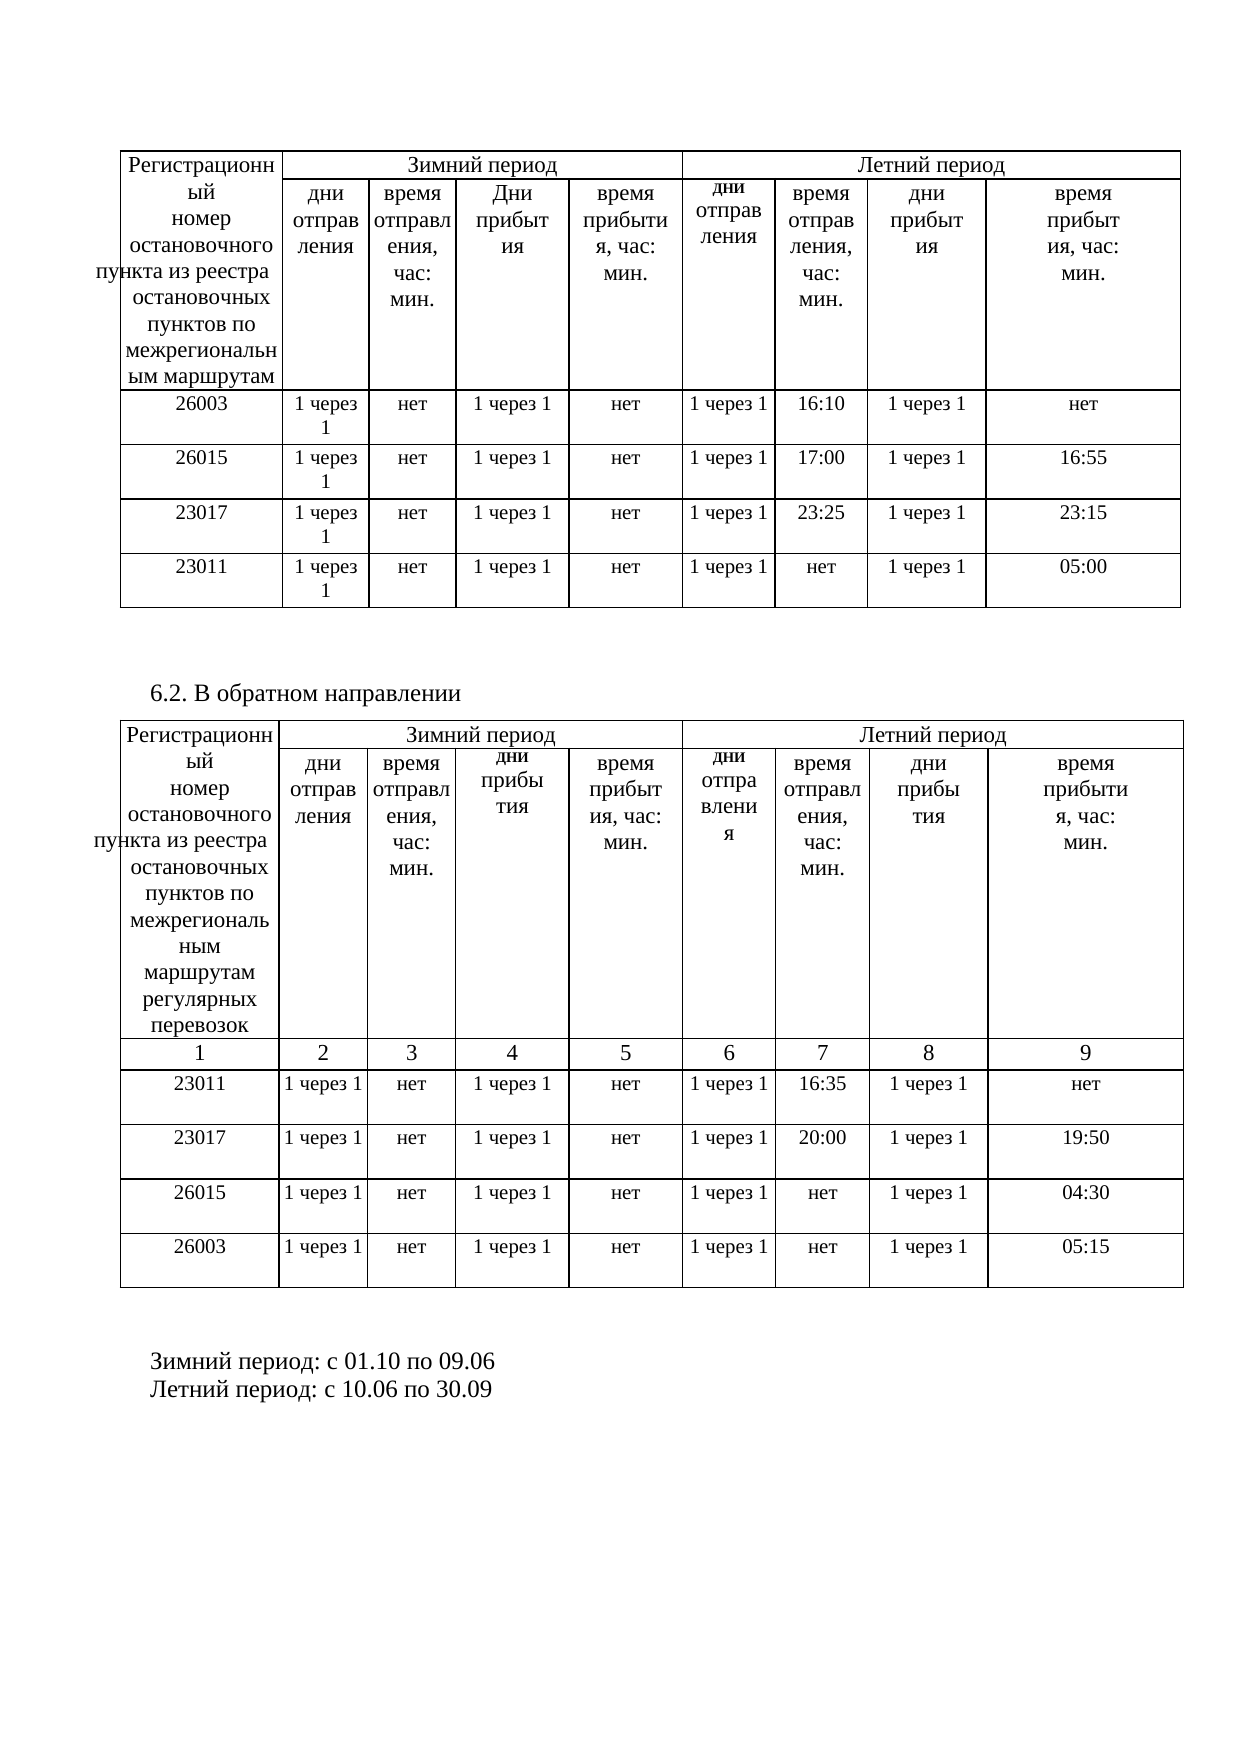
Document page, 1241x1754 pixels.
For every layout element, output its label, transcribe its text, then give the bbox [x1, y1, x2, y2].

table_cell ДНИ отправ ления [683, 180, 774, 389]
table_cell ДНИ отпра влени я [683, 749, 775, 1037]
table_cell дни отправ ления [280, 749, 367, 1037]
table_cell 1 через 1 [456, 1071, 568, 1124]
table_cell 1 через 1 [280, 1234, 367, 1287]
table_cell 5 [570, 1039, 682, 1069]
table_cell 1 через 1 [868, 391, 985, 444]
table_cell время прибыт ия, час: мин. [570, 749, 682, 1037]
table_cell Дни прибыт ия [457, 180, 568, 389]
table_cell 1 через 1 [283, 391, 368, 444]
table_cell ДНИ прибы тия [456, 749, 568, 1037]
table_header Зимний период [280, 721, 682, 747]
table_cell нет [570, 1234, 682, 1287]
table_cell 7 [776, 1039, 869, 1069]
table_cell 6 [683, 1039, 775, 1069]
table_cell время прибыт ия, час: мин. [987, 180, 1180, 389]
table_cell 1 через 1 [457, 391, 568, 444]
table_cell 8 [870, 1039, 987, 1069]
table_cell нет [570, 445, 682, 498]
table_cell нет [570, 500, 682, 552]
table_header Летний период [683, 721, 1183, 747]
table_cell 1 через 1 [683, 445, 774, 498]
text Летний период: с 10.06 по 30.09 [150, 1374, 1090, 1403]
table_cell 16:10 [776, 391, 867, 444]
table_cell 1 через 1 [456, 1234, 568, 1287]
table_cell нет [570, 554, 682, 607]
table_cell 1 через 1 [283, 554, 368, 607]
table_cell нет [776, 1234, 869, 1287]
table_cell нет [570, 1125, 682, 1178]
table_cell нет [989, 1071, 1183, 1124]
table_cell время отправл ения, час: мин. [368, 749, 455, 1037]
table_cell 1 через 1 [283, 445, 368, 498]
table_cell 1 через 1 [870, 1234, 987, 1287]
table_cell время прибыти я, час: мин. [570, 180, 682, 389]
table_cell 4 [456, 1039, 568, 1069]
table_cell 1 через 1 [683, 500, 774, 552]
table_cell 16:55 [987, 445, 1180, 498]
table_cell 23017 [121, 500, 282, 552]
table_cell 1 через 1 [683, 391, 774, 444]
table_cell нет [570, 391, 682, 444]
table_cell 23:25 [776, 500, 867, 552]
table_cell 23011 [121, 1071, 278, 1124]
table_cell 1 через 1 [280, 1125, 367, 1178]
table_cell 1 через 1 [683, 1234, 775, 1287]
table_cell 16:35 [776, 1071, 869, 1124]
table_cell 19:50 [989, 1125, 1183, 1178]
table_cell нет [368, 1125, 455, 1178]
table_cell 23011 [121, 554, 282, 607]
table_cell 1 через 1 [283, 500, 368, 552]
table_cell 26003 [121, 1234, 278, 1287]
table_cell 9 [989, 1039, 1183, 1069]
table_cell нет [370, 445, 455, 498]
table_header Зимний период [283, 152, 682, 178]
table_cell 1 через 1 [870, 1180, 987, 1232]
table_cell 23:15 [987, 500, 1180, 552]
table_cell нет [570, 1071, 682, 1124]
table_cell дни прибыт ия [868, 180, 985, 389]
table_cell 1 [121, 1039, 278, 1069]
table_cell 26015 [121, 445, 282, 498]
table_cell нет [776, 554, 867, 607]
table_cell нет [987, 391, 1180, 444]
table_header Летний период [683, 152, 1180, 178]
table_cell 1 через 1 [868, 445, 985, 498]
table_cell 1 через 1 [457, 445, 568, 498]
table_cell нет [368, 1180, 455, 1232]
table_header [121, 152, 282, 389]
table_cell время отправ ления, час: мин. [776, 180, 867, 389]
table_cell 1 через 1 [870, 1071, 987, 1124]
table_cell нет [368, 1071, 455, 1124]
table_cell 1 через 1 [457, 554, 568, 607]
table_cell нет [370, 391, 455, 444]
table_cell 1 через 1 [456, 1125, 568, 1178]
table_cell 1 через 1 [683, 1125, 775, 1178]
text 6.2. В обратном направлении [150, 678, 1090, 707]
table_cell дни отправ ления [283, 180, 368, 389]
table_cell 05:00 [987, 554, 1180, 607]
table_cell 1 через 1 [683, 1071, 775, 1124]
table_cell 1 через 1 [280, 1071, 367, 1124]
table_cell 1 через 1 [683, 554, 774, 607]
table_cell 1 через 1 [683, 1180, 775, 1232]
table_header Регистрационный номер остановочного пункта из реестра остановочных пунктов по межрегиональным маршрутам регулярных перевозок [121, 721, 278, 1037]
table_cell нет [370, 500, 455, 552]
table_cell 23017 [121, 1125, 278, 1178]
table_cell 20:00 [776, 1125, 869, 1178]
table_cell дни прибы тия [870, 749, 987, 1037]
table_cell время прибыти я, час: мин. [989, 749, 1183, 1037]
table_cell 1 через 1 [457, 500, 568, 552]
table_cell 05:15 [989, 1234, 1183, 1287]
table_cell 2 [280, 1039, 367, 1069]
table_cell 1 через 1 [280, 1180, 367, 1232]
table_cell 1 через 1 [456, 1180, 568, 1232]
table_cell 04:30 [989, 1180, 1183, 1232]
table_cell нет [776, 1180, 869, 1232]
table_cell 1 через 1 [870, 1125, 987, 1178]
table_cell 1 через 1 [868, 554, 985, 607]
table_cell 17:00 [776, 445, 867, 498]
table_cell нет [570, 1180, 682, 1232]
table_cell 26015 [121, 1180, 278, 1232]
table_cell 26003 [121, 391, 282, 444]
table_cell 3 [368, 1039, 455, 1069]
table_cell время отправл ения, час: мин. [776, 749, 869, 1037]
table_cell 1 через 1 [868, 500, 985, 552]
table_cell нет [368, 1234, 455, 1287]
text Зимний период: с 01.10 по 09.06 [150, 1346, 1090, 1374]
table_cell время отправл ения, час: мин. [370, 180, 455, 389]
table_cell нет [370, 554, 455, 607]
